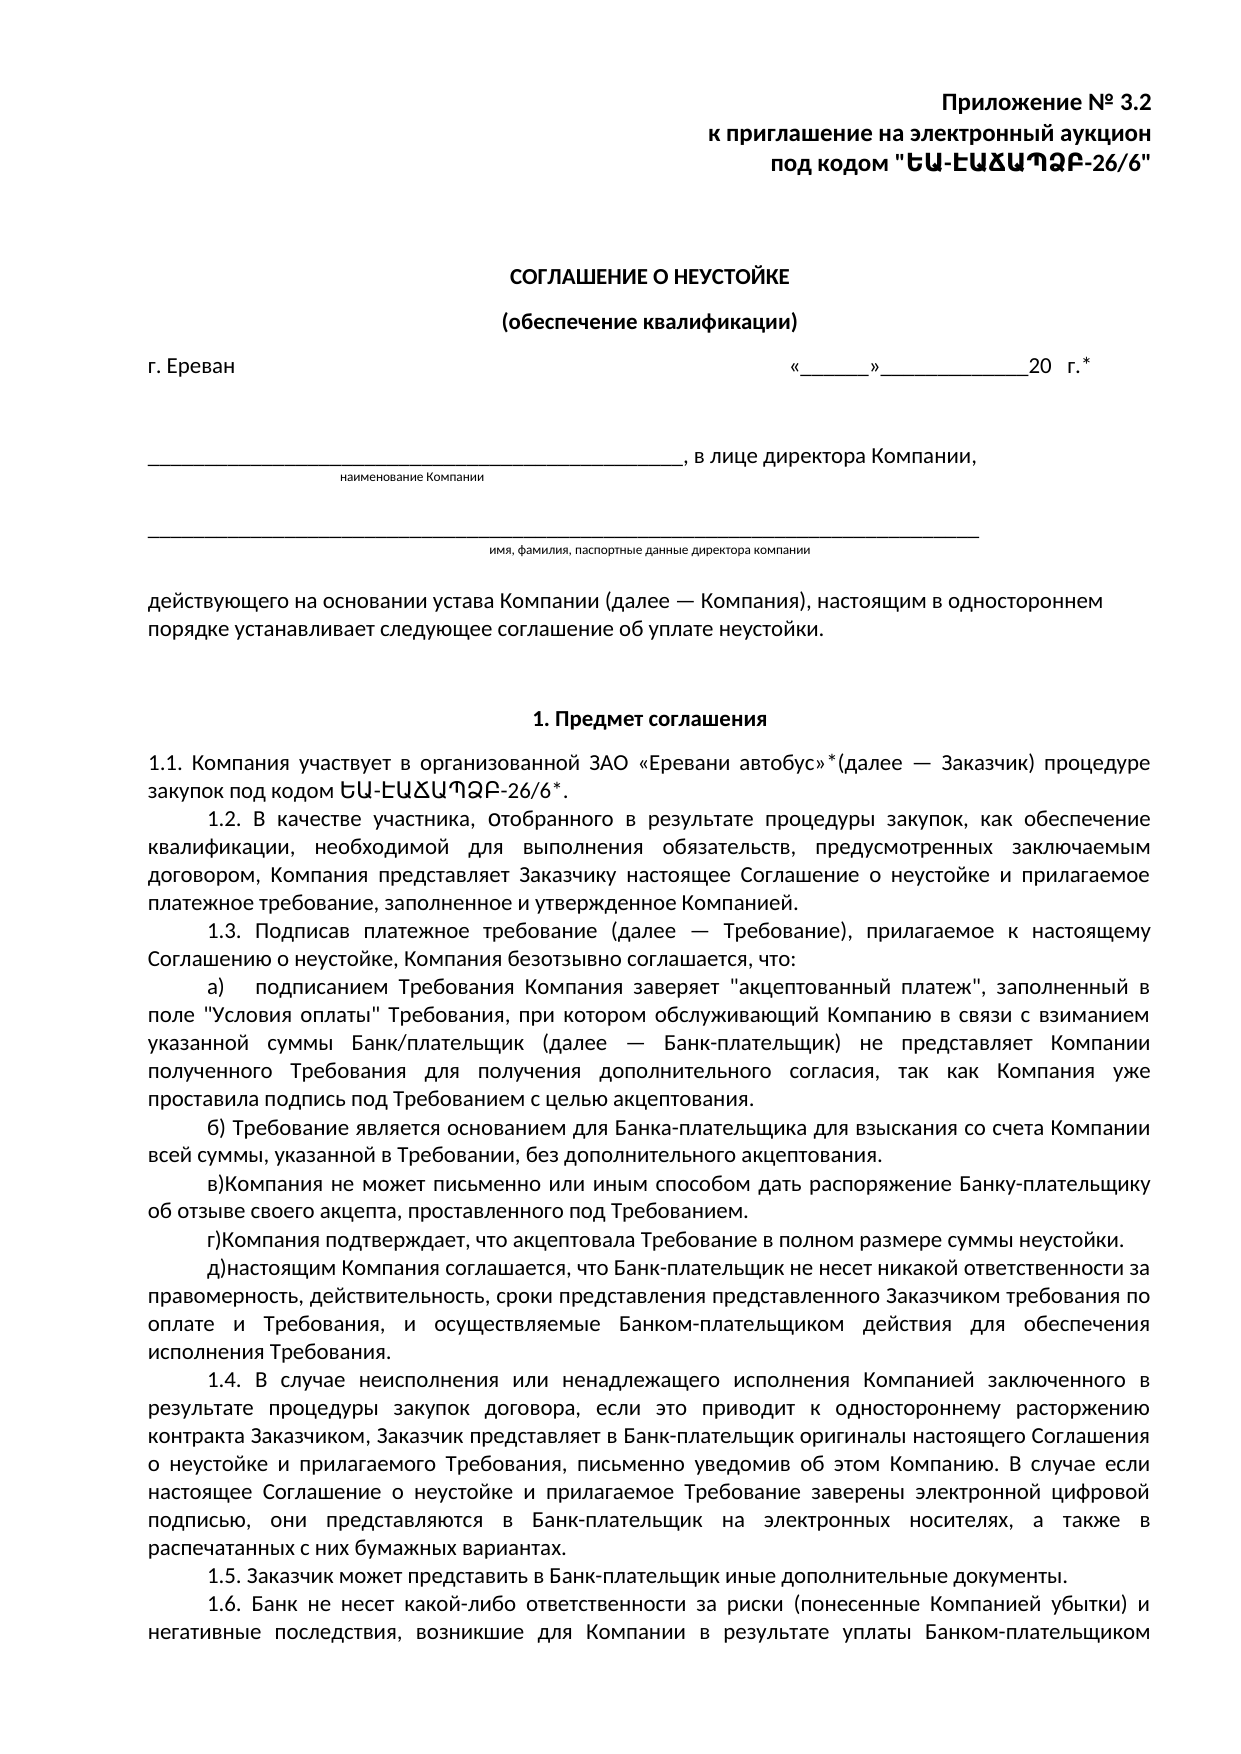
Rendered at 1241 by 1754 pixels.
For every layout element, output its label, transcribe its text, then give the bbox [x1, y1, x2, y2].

text Приложение № 3.2 [148, 86, 1152, 117]
text к приглашение на электронный аукцион [177, 117, 1152, 147]
text СОГЛАШЕНИЕ О НЕУСТОЙКЕ [148, 262, 1152, 290]
text под кодом "ԵԱ-ԷԱՃԱՊՁԲ-26/6" [177, 147, 1152, 178]
text наименование Компании [340, 469, 1152, 497]
text д)настоящим Компания соглашается, что Банк-плательщик не несет никакой ответственности за правомерность, действительность, сроки представления представленного Заказчиком требования по оплате и Требования, и осуществляемые Банком-плательщиком действия для обеспечения исполнения Требования. [148, 1253, 1152, 1365]
text 1. Предмет соглашения [148, 704, 1152, 732]
text 1.1. Компания участвует в организованной ЗАО «Еревани автобус»*(далее — Заказчик) процедуре закупок под кодом ԵԱ-ԷԱՃԱՊՁԲ-26/6*. [148, 748, 1152, 804]
text _________________________________________________________________________ [148, 513, 1152, 542]
table_header г. Ереван [136, 351, 635, 396]
text (обеспечение квалификации) [148, 307, 1152, 335]
text г)Компания подтверждает, что акцептовала Требование в полном размере суммы неустойки. [148, 1225, 1152, 1253]
text действующего на основании устава Компании (далее — Компания), настоящим в одностороннем [148, 586, 1152, 614]
text имя, фамилия, паспортные данные директора компании [148, 542, 1152, 569]
text 1.3. Подписав платежное требование (далее — Требование), прилагаемое к настоящему Соглашению о неустойке, Компания безотзывно соглашается, что: [148, 916, 1152, 972]
text 1.5. Заказчик может представить в Банк-плательщик иные дополнительные документы. [148, 1561, 1152, 1589]
text б) Требование является основанием для Банка-плательщика для взыскания со счета Компании всей суммы, указанной в Требовании, без дополнительного акцептования. [148, 1113, 1152, 1169]
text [148, 1589, 1152, 1645]
text в)Компания не может письменно или иным способом дать распоряжение Банку-плательщику об отзыве своего акцепта, проставленного под Требованием. [148, 1169, 1152, 1225]
text порядке устанавливает следующее соглашение об уплате неустойки. [148, 614, 1152, 642]
text 1.4. В случае неисполнения или ненадлежащего исполнения Компанией заключенного в результате процедуры закупок договора, если это приводит к одностороннему расторжению контракта Заказчиком, Заказчик представляет в Банк-плательщик оригиналы настоящего Соглашения о неустойке и прилагаемого Требования, письменно уведомив об этом Компанию. В случае если настоящее Соглашение о неустойке и прилагаемое Требование заверены электронной цифровой подписью, они представляются в Банк-плательщик на электронных носителях, а также в распечатанных с них бумажных вариантах. [148, 1365, 1152, 1561]
text 1.2. В качестве участника, օтобранного в результате процедуры закупок, как обеспечение квалификации, необходимой для выполнения обязательств, предусмотренных заключаемым договором, Kомпания представляет Заказчику настоящее Соглашение о неустойке и прилагаемое платежное требование, заполненное и утвержденное Компанией. [148, 804, 1152, 916]
text _______________________________________________, в лице директора Компании, [148, 441, 1152, 469]
table_header «______»_____________20 г.* [635, 351, 1104, 396]
text а) подписанием Требования Компания заверяет "акцептованный платеж", заполненный в поле "Условия оплаты" Требования, при котором обслуживающий Компанию в связи с взиманием указанной суммы Банк/плательщик (далее — Банк-плательщик) не представляет Компании полученного Требования для получения дополнительного согласия, так как Компания уже проставила подпись под Требованием с целью акцептования. [148, 972, 1152, 1113]
